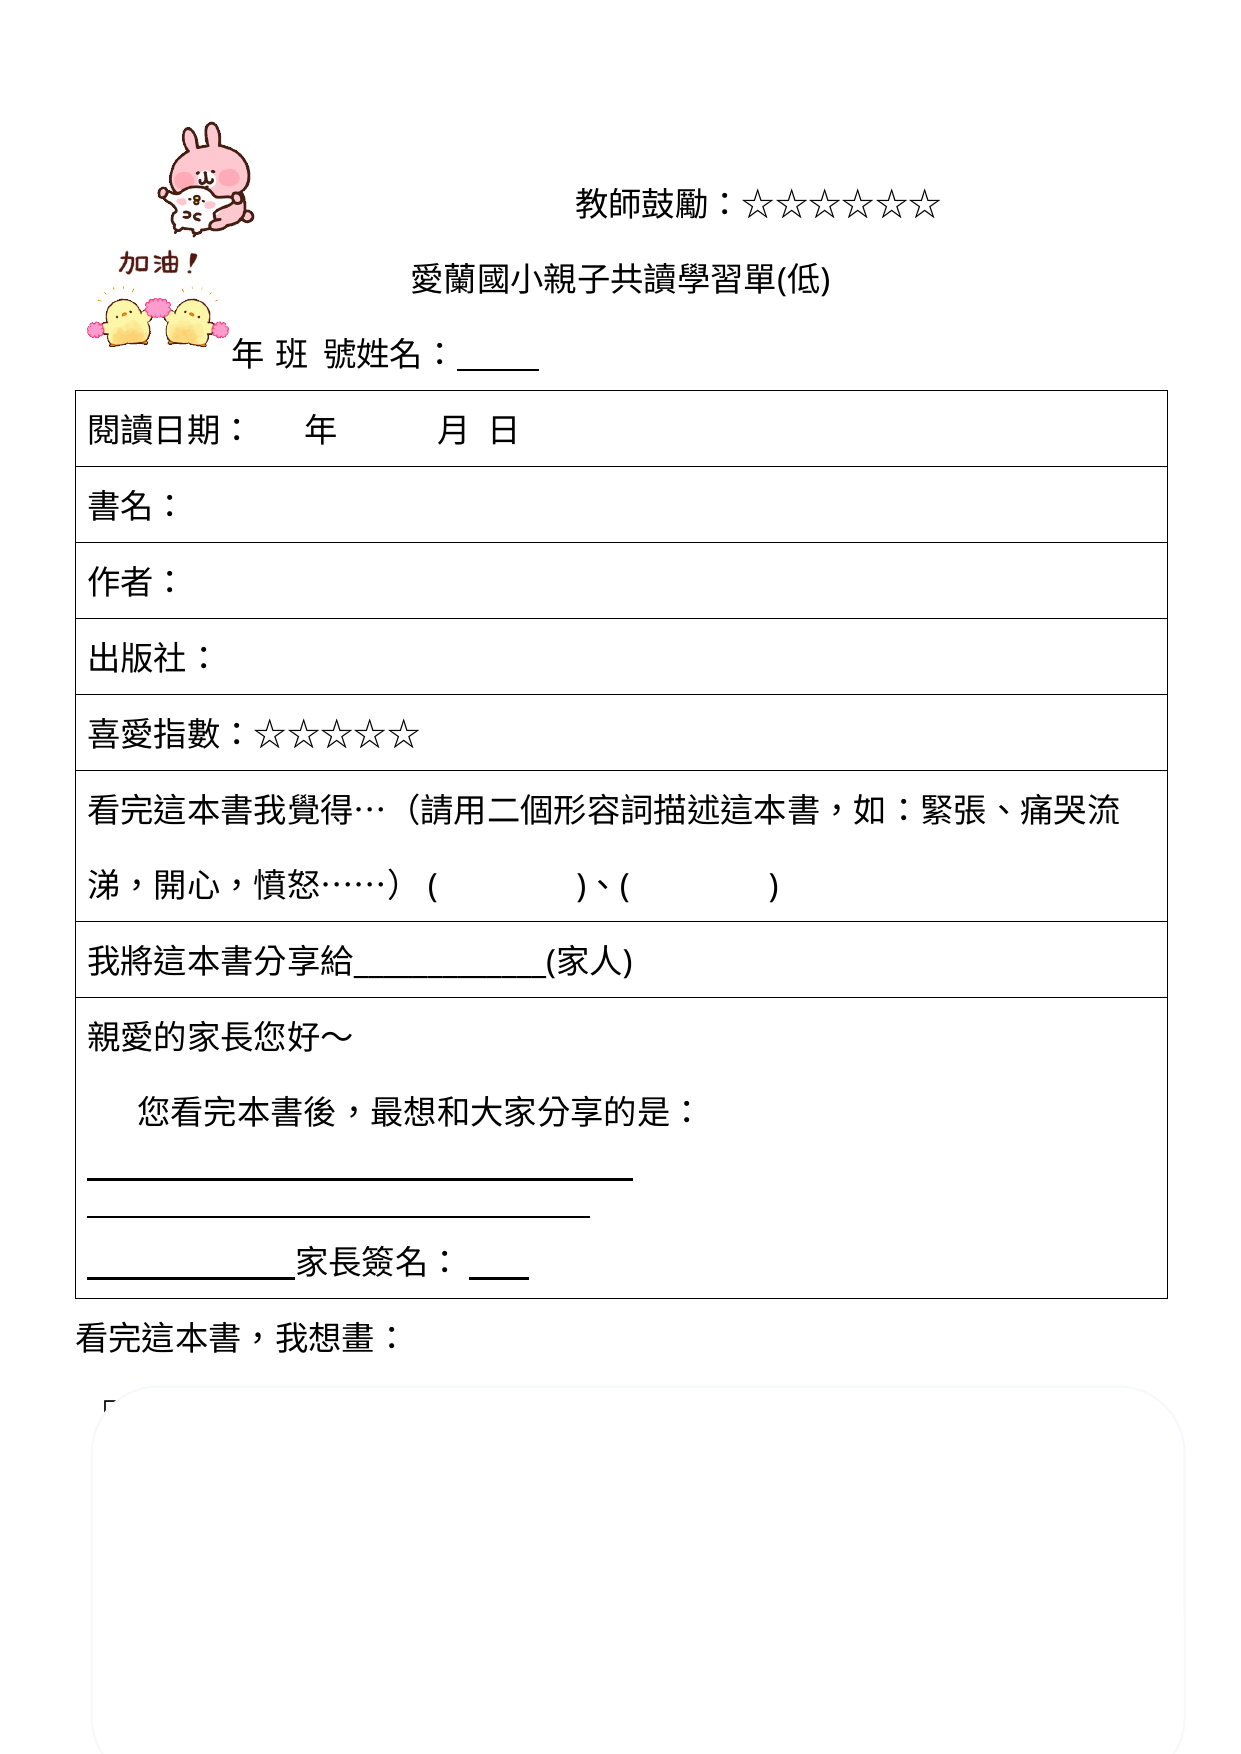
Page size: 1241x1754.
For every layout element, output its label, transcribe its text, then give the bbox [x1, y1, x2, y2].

table_cell 作者： [76, 543, 1167, 618]
table_cell 書名： [76, 467, 1167, 542]
text 教師鼓勵：☆☆☆☆☆☆ [525, 164, 1165, 239]
picture [144, 114, 266, 244]
text 看完這本書，我想畫： [75, 1299, 1165, 1374]
table_header 閱讀日期： 年 月 日 [76, 391, 1167, 466]
text 愛蘭國小親子共讀學習單(低) [75, 239, 1165, 314]
table_cell 出版社： [76, 619, 1167, 694]
table_cell 看完這本書我覺得…（請用二個形容詞描述這本書，如：緊張、痛哭流涕，開心，憤怒……） ( )、( ) [76, 771, 1167, 921]
table_cell 親愛的家長您好～ 您看完本書後，最想和大家分享的是： 家長簽名： [76, 998, 1167, 1298]
text         [75, 1374, 1165, 1449]
table_cell 喜愛指數：☆☆☆☆☆ [76, 695, 1167, 770]
text 年 班 號姓名： [75, 314, 1165, 389]
table_cell 我將這本書分享給_____________(家人) [76, 922, 1167, 997]
